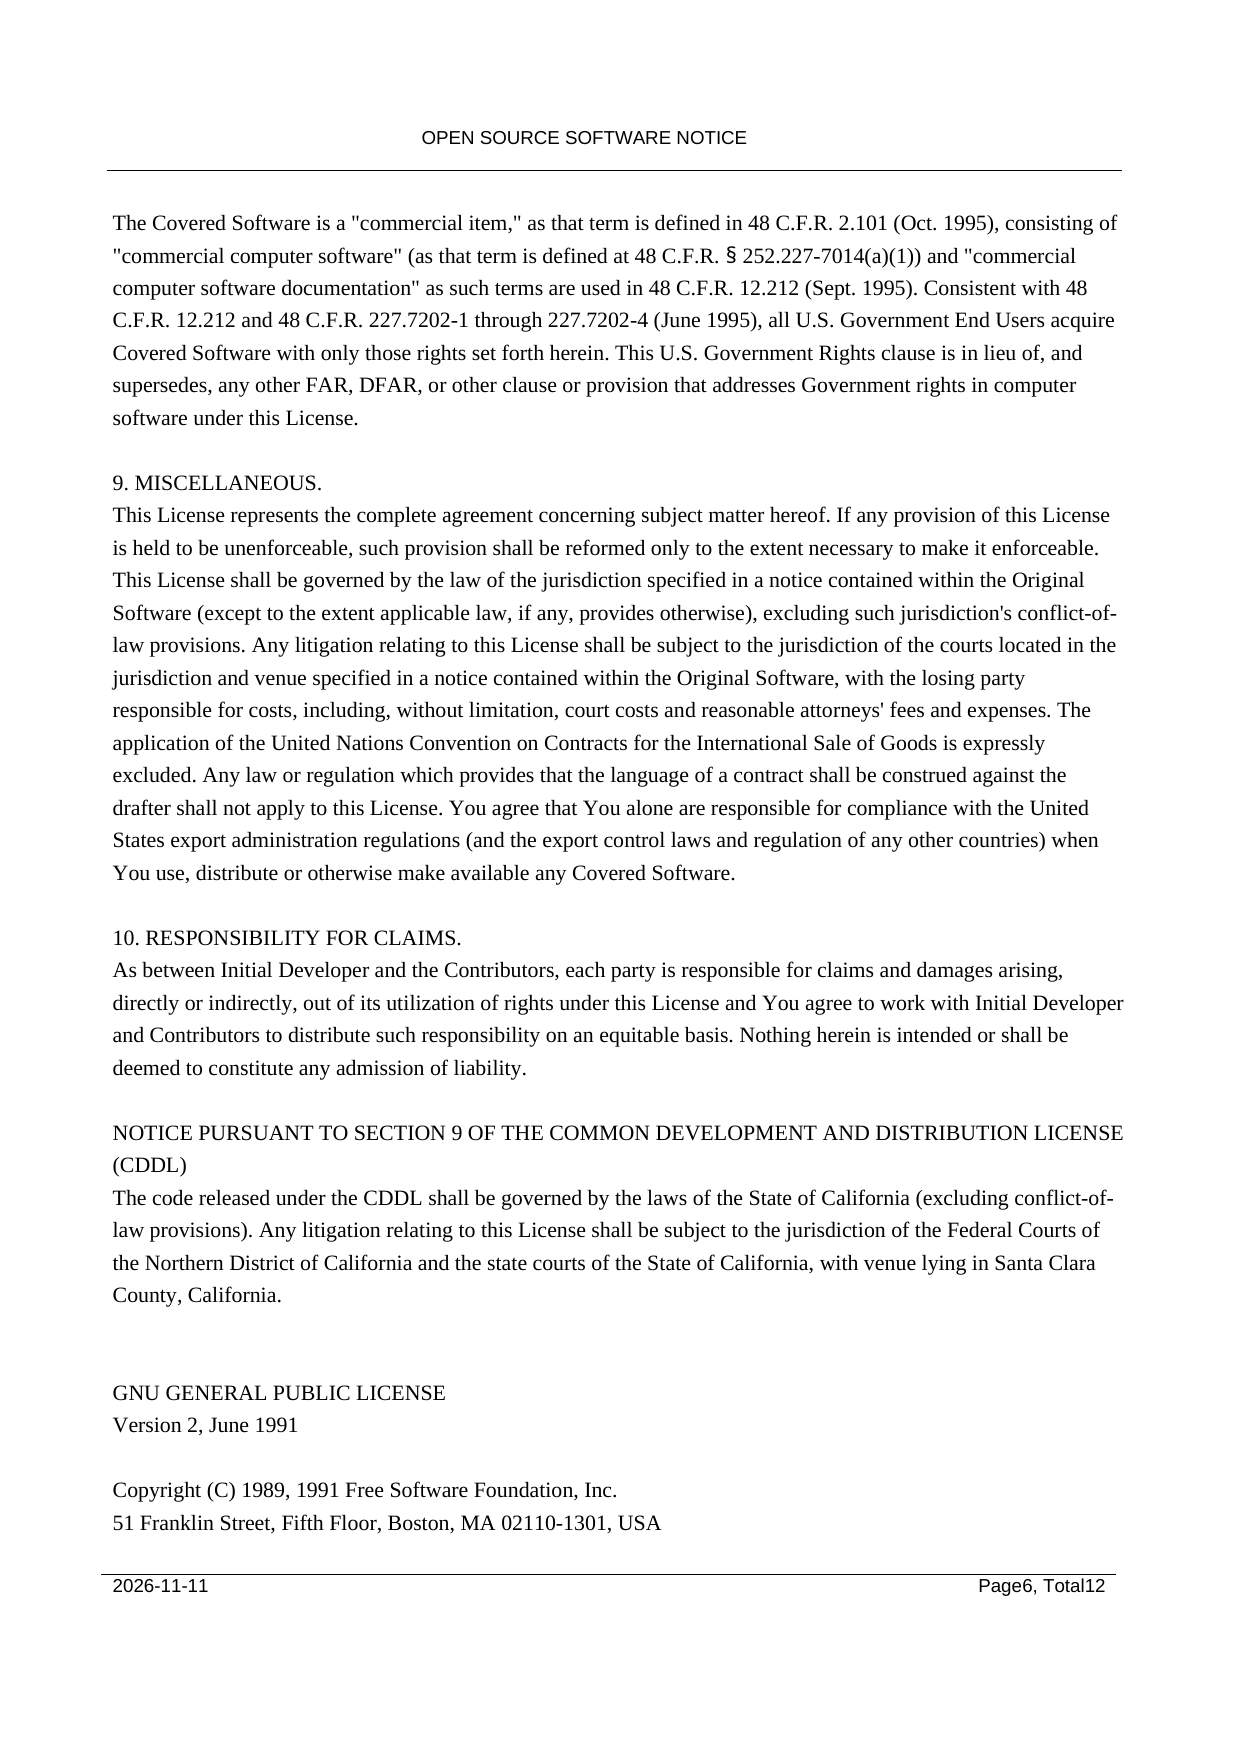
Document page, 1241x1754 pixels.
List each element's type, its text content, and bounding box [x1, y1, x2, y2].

text As between Initial Developer and the Contributors, each party is responsible for claims and damages arising, directly or indirectly, out of its utilization of rights under this License and You agree to work with Initial Developer and Contributors to distribute such responsibility on an equitable basis. Nothing herein is intended or shall be deemed to constitute any admission of liability. [112, 954, 1128, 1084]
text GNU GENERAL PUBLIC LICENSE [112, 1344, 1128, 1409]
text 9. MISCELLANEOUS. [112, 466, 1128, 499]
text 51 Franklin Street, Fifth Floor, Boston, MA 02110-1301, USA [112, 1506, 1128, 1539]
text The code released under the CDDL shall be governed by the laws of the State of California (excluding conflict-of-law provisions). Any litigation relating to this License shall be subject to the jurisdiction of the Federal Courts of the Northern District of California and the state courts of the State of California, with venue lying in Santa Clara County, California. [112, 1181, 1128, 1311]
text Copyright (C) 1989, 1991 Free Software Foundation, Inc. [112, 1474, 1128, 1506]
text This License represents the complete agreement concerning subject matter hereof. If any provision of this License is held to be unenforceable, such provision shall be reformed only to the extent necessary to make it enforceable. This License shall be governed by the law of the jurisdiction specified in a notice contained within the Original Software (except to the extent applicable law, if any, provides otherwise), excluding such jurisdiction's conflict-of-law provisions. Any litigation relating to this License shall be subject to the jurisdiction of the courts located in the jurisdiction and venue specified in a notice contained within the Original Software, with the losing party responsible for costs, including, without limitation, court costs and reasonable attorneys' fees and expenses. The application of the United Nations Convention on Contracts for the International Sale of Goods is expressly excluded. Any law or regulation which provides that the language of a contract shall be construed against the drafter shall not apply to this License. You agree that You alone are responsible for compliance with the United States export administration regulations (and the export control laws and regulation of any other countries) when You use, distribute or otherwise make available any Covered Software. [112, 499, 1128, 889]
text Version 2, June 1991 [112, 1409, 1128, 1441]
text The Covered Software is a "commercial item," as that term is defined in 48 C.F.R. 2.101 (Oct. 1995), consisting of "commercial computer software" (as that term is defined at 48 C.F.R. § 252.227-7014(a)(1)) and "commercial computer software documentation" as such terms are used in 48 C.F.R. 12.212 (Sept. 1995). Consistent with 48 C.F.R. 12.212 and 48 C.F.R. 227.7202-1 through 227.7202-4 (June 1995), all U.S. Government End Users acquire Covered Software with only those rights set forth herein. This U.S. Government Rights clause is in lieu of, and supersedes, any other FAR, DFAR, or other clause or provision that addresses Government rights in computer software under this License. [112, 206, 1128, 434]
text NOTICE PURSUANT TO SECTION 9 OF THE COMMON DEVELOPMENT AND DISTRIBUTION LICENSE (CDDL) [112, 1116, 1128, 1181]
text 10. RESPONSIBILITY FOR CLAIMS. [112, 921, 1128, 954]
